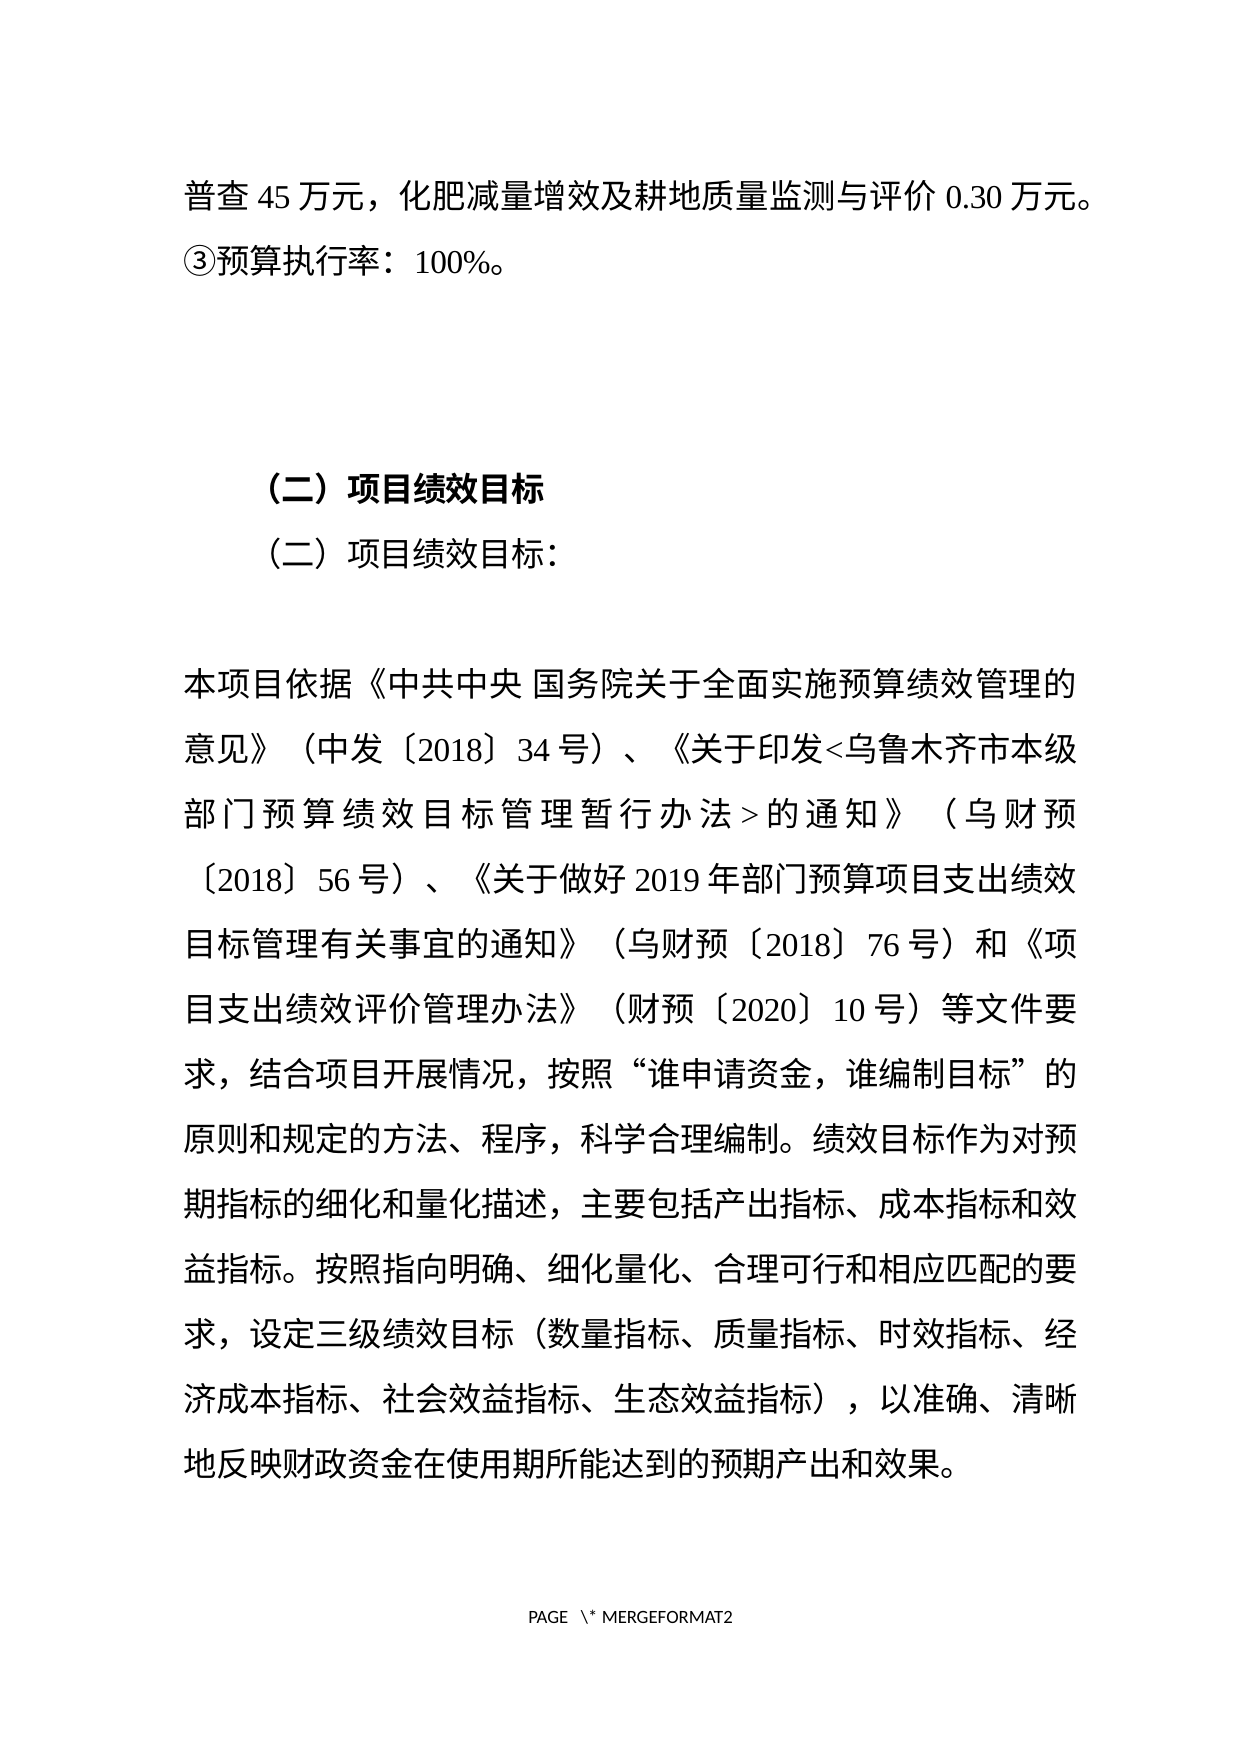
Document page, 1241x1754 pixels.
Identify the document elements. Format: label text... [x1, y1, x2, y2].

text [183, 162, 1078, 454]
text （二）项目绩效目标 [183, 454, 1078, 519]
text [183, 519, 1078, 1494]
